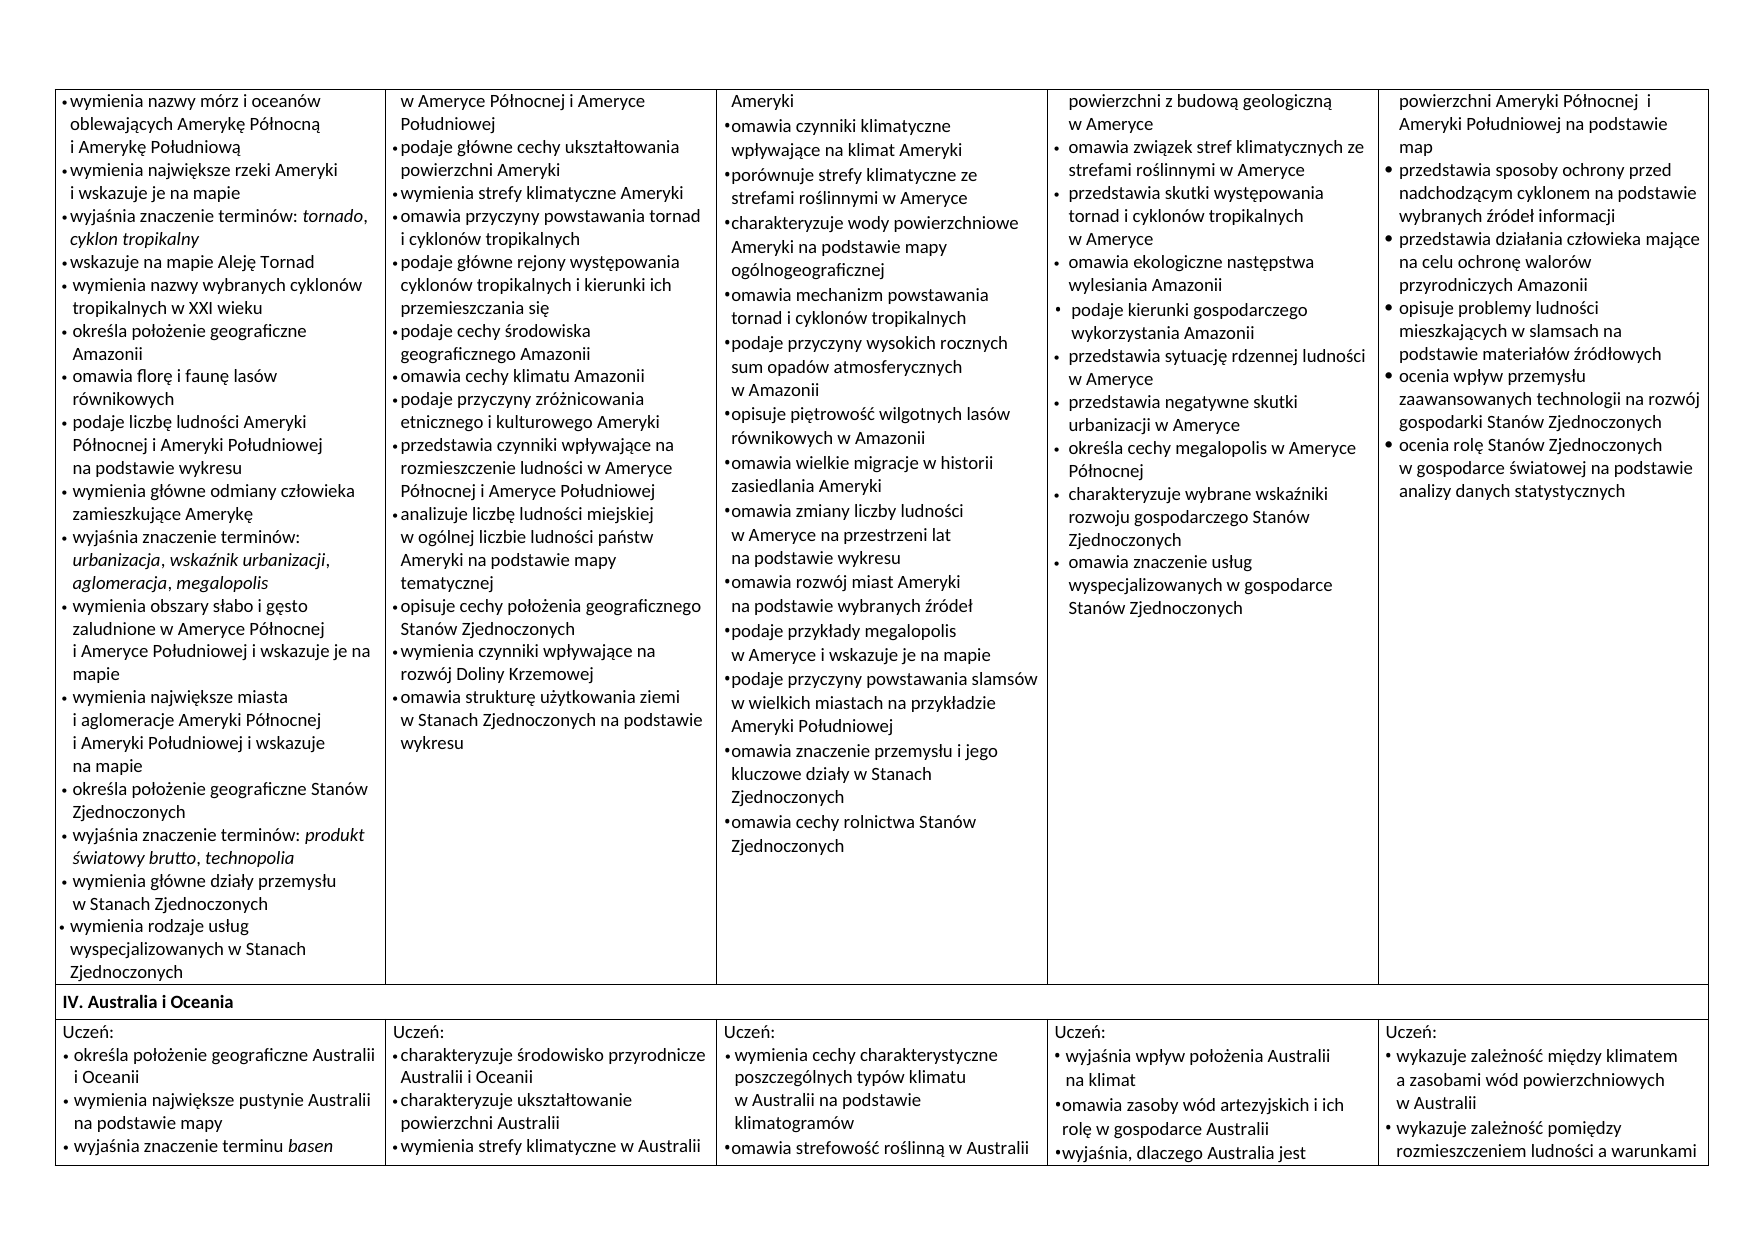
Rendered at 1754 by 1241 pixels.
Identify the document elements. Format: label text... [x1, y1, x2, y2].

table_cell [1379, 1020, 1708, 1165]
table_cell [1048, 1020, 1378, 1165]
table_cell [386, 1020, 716, 1165]
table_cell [1379, 90, 1708, 983]
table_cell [717, 1020, 1047, 1165]
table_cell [56, 1020, 385, 1165]
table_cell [1048, 90, 1378, 983]
table_cell IV. Australia i Oceania [56, 985, 1708, 1019]
